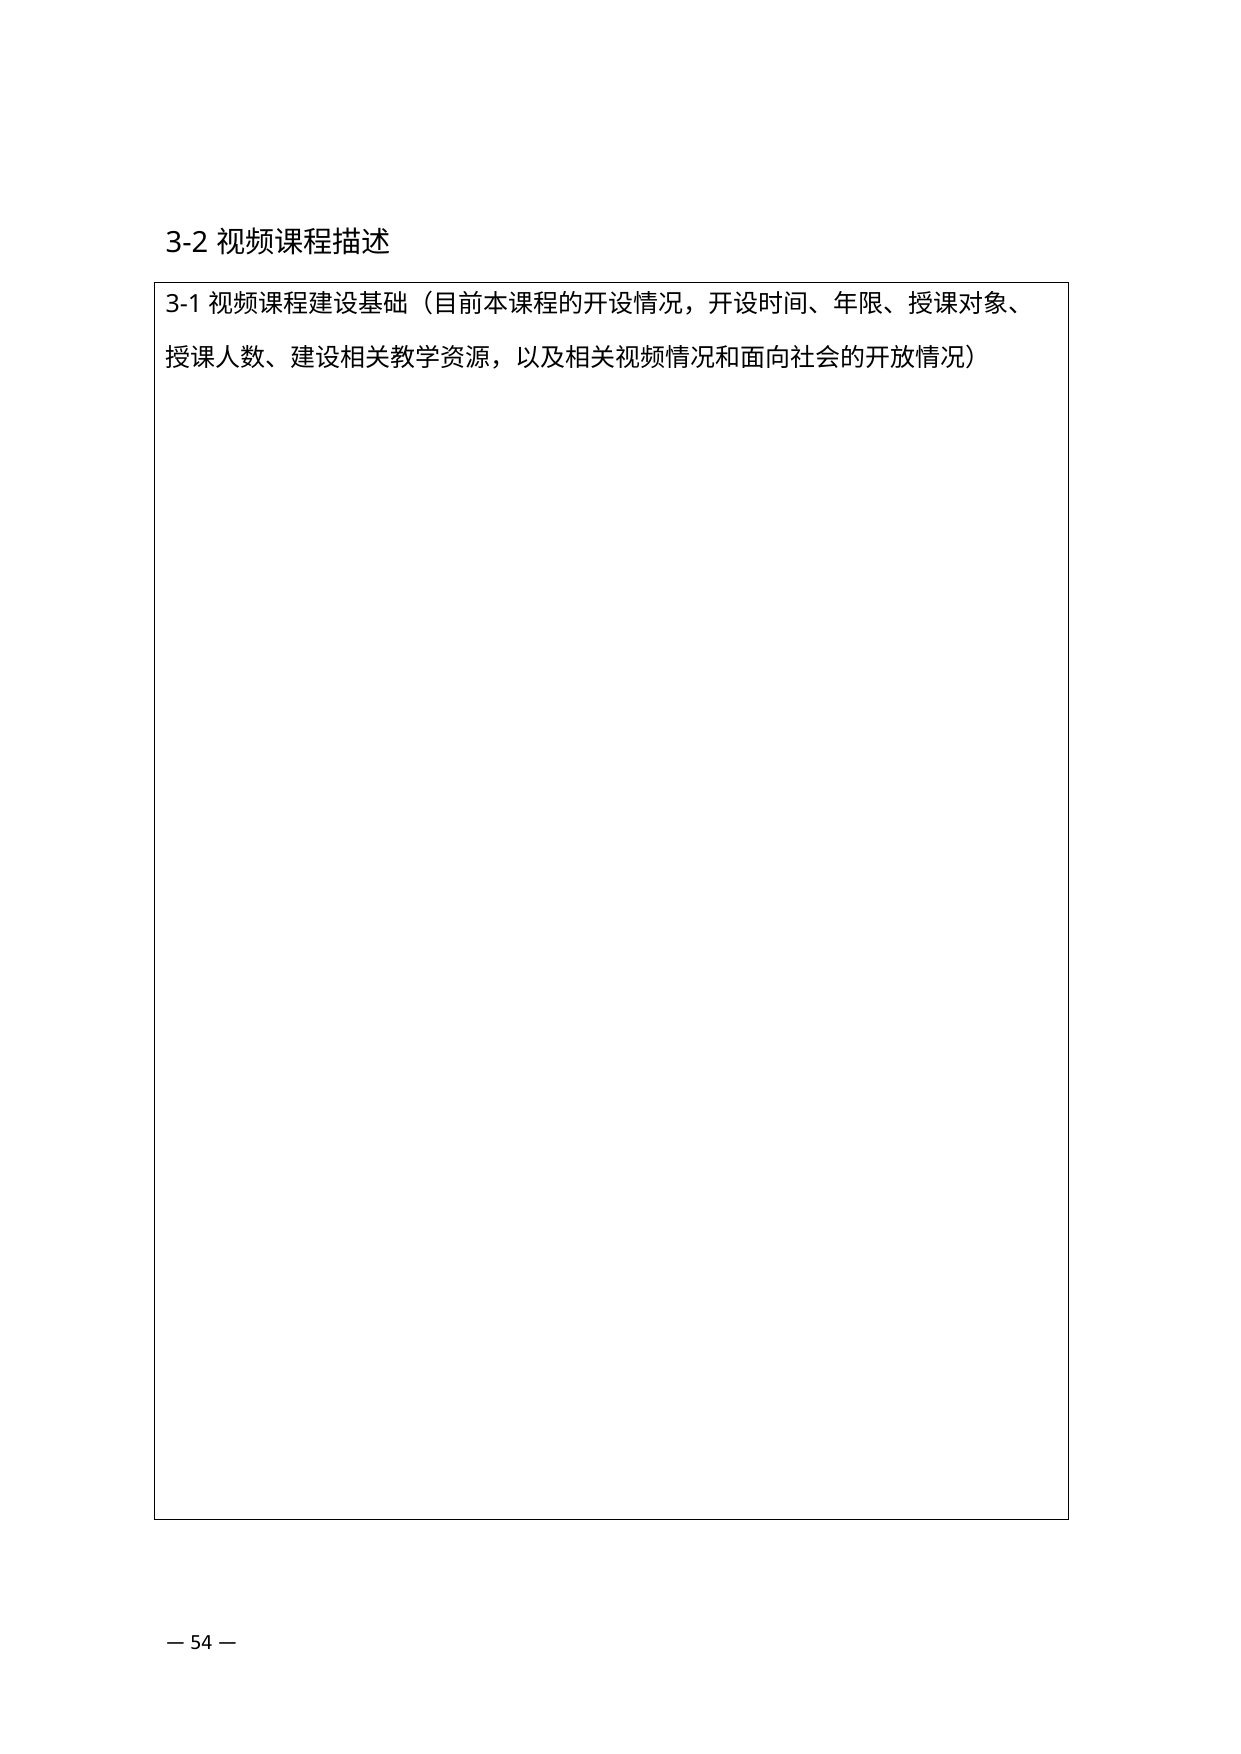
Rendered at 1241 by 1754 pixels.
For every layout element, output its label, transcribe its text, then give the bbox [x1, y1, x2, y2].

text 3-2 视频课程描述 [165, 218, 1081, 261]
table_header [155, 283, 1068, 1519]
